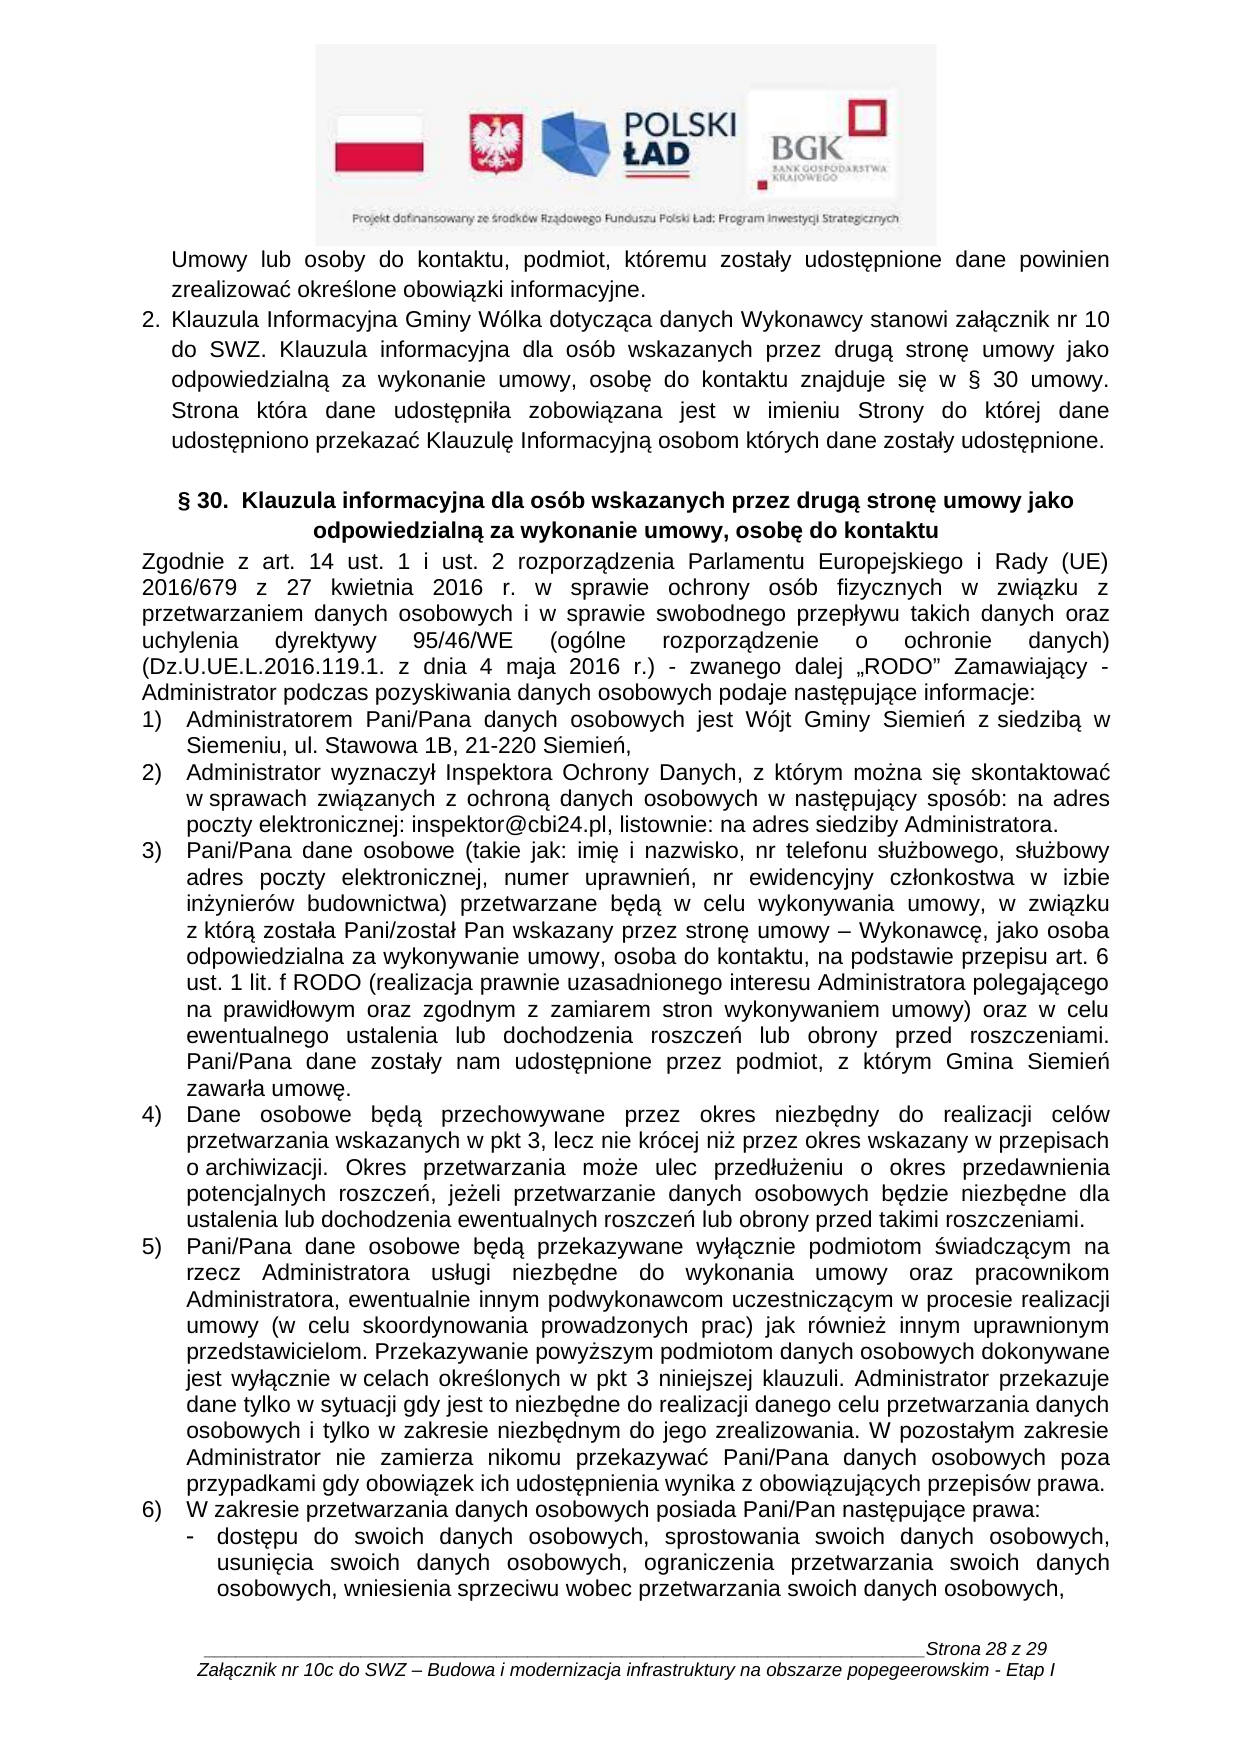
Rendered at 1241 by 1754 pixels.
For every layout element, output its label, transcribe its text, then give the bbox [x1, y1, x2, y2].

list Administrator wyznaczył Inspektora Ochrony Danych, z którym można się skontaktować w sprawach związanych z ochroną danych osobowych w następujący sposób: na adres poczty elektronicznej: inspektor@cbi24.pl, listownie: na adres siedziby Administratora. [142, 758, 1110, 837]
list Administratorem Pani/Pana danych osobowych jest Wójt Gminy Siemień z siedzibą w Siemeniu, ul. Stawowa 1B, 21-220 Siemień, [142, 706, 1110, 758]
list W zakresie przetwarzania danych osobowych posiada Pani/Pan następujące prawa: [142, 1496, 1110, 1523]
list Pani/Pana dane osobowe (takie jak: imię i nazwisko, nr telefonu służbowego, służbowy adres poczty elektronicznej, numer uprawnień, nr ewidencyjny członkostwa w izbie inżynierów budownictwa) przetwarzane będą w celu wykonywania umowy, w związku z którą została Pani/został Pan wskazany przez stronę umowy – Wykonawcę, jako osoba odpowiedzialna za wykonywanie umowy, osoba do kontaktu, na podstawie przepisu art. 6 ust. 1 lit. f RODO (realizacja prawnie uzasadnionego interesu Administratora polegającego na prawidłowym oraz zgodnym z zamiarem stron wykonywaniem umowy) oraz w celu ewentualnego ustalenia lub dochodzenia roszczeń lub obrony przed roszczeniami. Pani/Pana dane zostały nam udostępnione przez podmiot, z którym Gmina Siemień zawarła umowę. [142, 837, 1110, 1101]
text § 30. Klauzula informacyjna dla osób wskazanych przez drugą stronę umowy jako odpowiedzialną za wykonanie umowy, osobę do kontaktu [142, 487, 1110, 544]
list dostępu do swoich danych osobowych, sprostowania swoich danych osobowych, usunięcia swoich danych osobowych, ograniczenia przetwarzania swoich danych osobowych, wniesienia sprzeciwu wobec przetwarzania swoich danych osobowych, [186, 1523, 1110, 1602]
list Dane osobowe będą przechowywane przez okres niezbędny do realizacji celów przetwarzania wskazanych w pkt 3, lecz nie krócej niż przez okres wskazany w przepisach o archiwizacji. Okres przetwarzania może ulec przedłużeniu o okres przedawnienia potencjalnych roszczeń, jeżeli przetwarzanie danych osobowych będzie niezbędne dla ustalenia lub dochodzenia ewentualnych roszczeń lub obrony przed takimi roszczeniami. [142, 1101, 1110, 1233]
list Klauzula Informacyjna Gminy Wólka dotycząca danych Wykonawcy stanowi załącznik nr 10 do SWZ. Klauzula informacyjna dla osób wskazanych przez drugą stronę umowy jako odpowiedzialną za wykonanie umowy, osobę do kontaktu znajduje się w § 30 umowy. Strona która dane udostępniła zobowiązana jest w imieniu Strony do której dane udostępniono przekazać Klauzulę Informacyjną osobom których dane zostały udostępnione. [142, 306, 1110, 453]
picture [315, 44, 937, 246]
list Pani/Pana dane osobowe będą przekazywane wyłącznie podmiotom świadczącym na rzecz Administratora usługi niezbędne do wykonania umowy oraz pracownikom Administratora, ewentualnie innym podwykonawcom uczestniczącym w procesie realizacji umowy (w celu skoordynowania prowadzonych prac) jak również innym uprawnionym przedstawicielom. Przekazywanie powyższym podmiotom danych osobowych dokonywane jest wyłącznie w celach określonych w pkt 3 niniejszej klauzuli. Administrator przekazuje dane tylko w sytuacji gdy jest to niezbędne do realizacji danego celu przetwarzania danych osobowych i tylko w zakresie niezbędnym do jego zrealizowania. W pozostałym zakresie Administrator nie zamierza nikomu przekazywać Pani/Pana danych osobowych poza przypadkami gdy obowiązek ich udostępnienia wynika z obowiązujących przepisów prawa. [142, 1233, 1110, 1496]
text Zgodnie z art. 14 ust. 1 i ust. 2 rozporządzenia Parlamentu Europejskiego i Rady (UE) 2016/679 z 27 kwietnia 2016 r. w sprawie ochrony osób fizycznych w związku z przetwarzaniem danych osobowych i w sprawie swobodnego przepływu takich danych oraz uchylenia dyrektywy 95/46/WE (ogólne rozporządzenie o ochronie danych) (Dz.U.UE.L.2016.119.1. z dnia 4 maja 2016 r.) - zwanego dalej „RODO” Zamawiający - Administrator podczas pozyskiwania danych osobowych podaje następujące informacje: [142, 548, 1110, 706]
